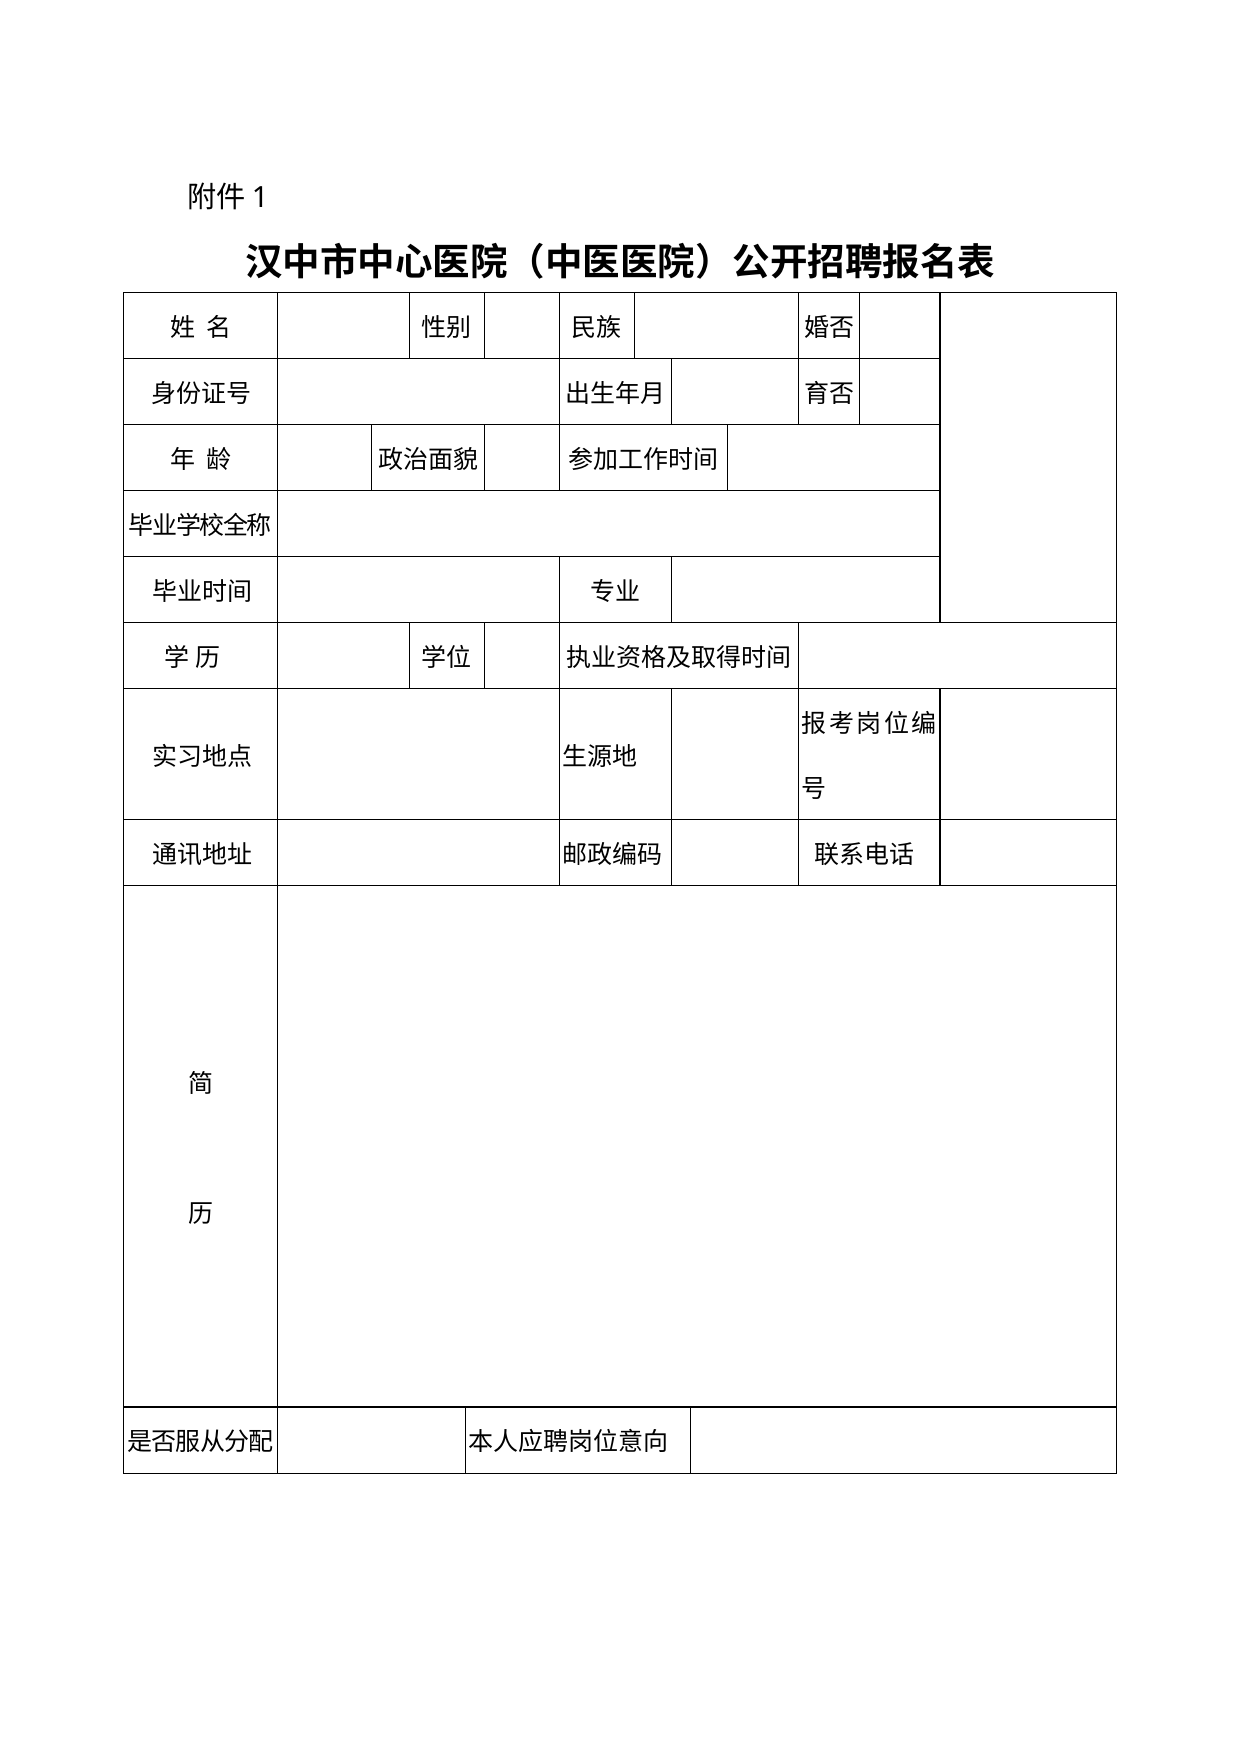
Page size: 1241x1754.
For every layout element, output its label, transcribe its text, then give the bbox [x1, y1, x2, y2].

table_cell [672, 557, 939, 622]
table_cell [278, 557, 559, 622]
table_cell [278, 1408, 465, 1472]
table_cell 学 历 [124, 623, 277, 688]
table_cell [941, 820, 1116, 885]
table_cell 简 历 [124, 886, 277, 1406]
text 汉中市中心医院（中医医院）公开招聘报名表 [187, 227, 1053, 292]
table_cell 是否服从分配 [124, 1408, 277, 1472]
table_header 民族 [560, 293, 634, 358]
table_cell 专业 [560, 557, 671, 622]
table_cell [278, 886, 1116, 1406]
table_header [278, 293, 409, 358]
table_cell 生源地 [560, 689, 671, 819]
table_cell [278, 491, 939, 556]
table_header 姓 名 [124, 293, 277, 358]
table_cell 毕业学校全称 [124, 491, 277, 556]
table_cell [278, 425, 371, 490]
table_cell 本人应聘岗位意向 [466, 1408, 690, 1472]
table_header 婚否 [799, 293, 859, 358]
table_cell 身份证号 [124, 359, 277, 424]
table_cell [278, 359, 559, 424]
table_cell [485, 425, 559, 490]
table_header [860, 293, 939, 358]
table_header [941, 293, 1116, 622]
table_cell [485, 623, 559, 688]
table_cell 毕业时间 [124, 557, 277, 622]
table_header 性别 [410, 293, 484, 358]
table_cell [860, 359, 939, 424]
table_cell [278, 689, 559, 819]
table_cell [672, 689, 798, 819]
table_cell [799, 623, 1116, 688]
table_cell 通讯地址 [124, 820, 277, 885]
table_cell 参加工作时间 [560, 425, 727, 490]
table_cell [672, 359, 798, 424]
table_cell [278, 820, 559, 885]
table_cell 出生年月 [560, 359, 671, 424]
table_cell [691, 1408, 1116, 1472]
table_cell 学位 [410, 623, 484, 688]
table_cell 联系电话 [799, 820, 939, 885]
table_cell 年 龄 [124, 425, 277, 490]
table_cell 育否 [799, 359, 859, 424]
table_cell 报考岗位编号 [799, 689, 939, 819]
text 附件1 [187, 162, 1053, 227]
table_header [485, 293, 559, 358]
table_cell [278, 623, 409, 688]
table_cell [728, 425, 939, 490]
table_cell 执业资格及取得时间 [560, 623, 798, 688]
table_cell [941, 689, 1116, 819]
table_cell 政治面貌 [372, 425, 484, 490]
table_header [635, 293, 798, 358]
table_cell 邮政编码 [560, 820, 671, 885]
table_cell [672, 820, 798, 885]
table_cell 实习地点 [124, 689, 277, 819]
